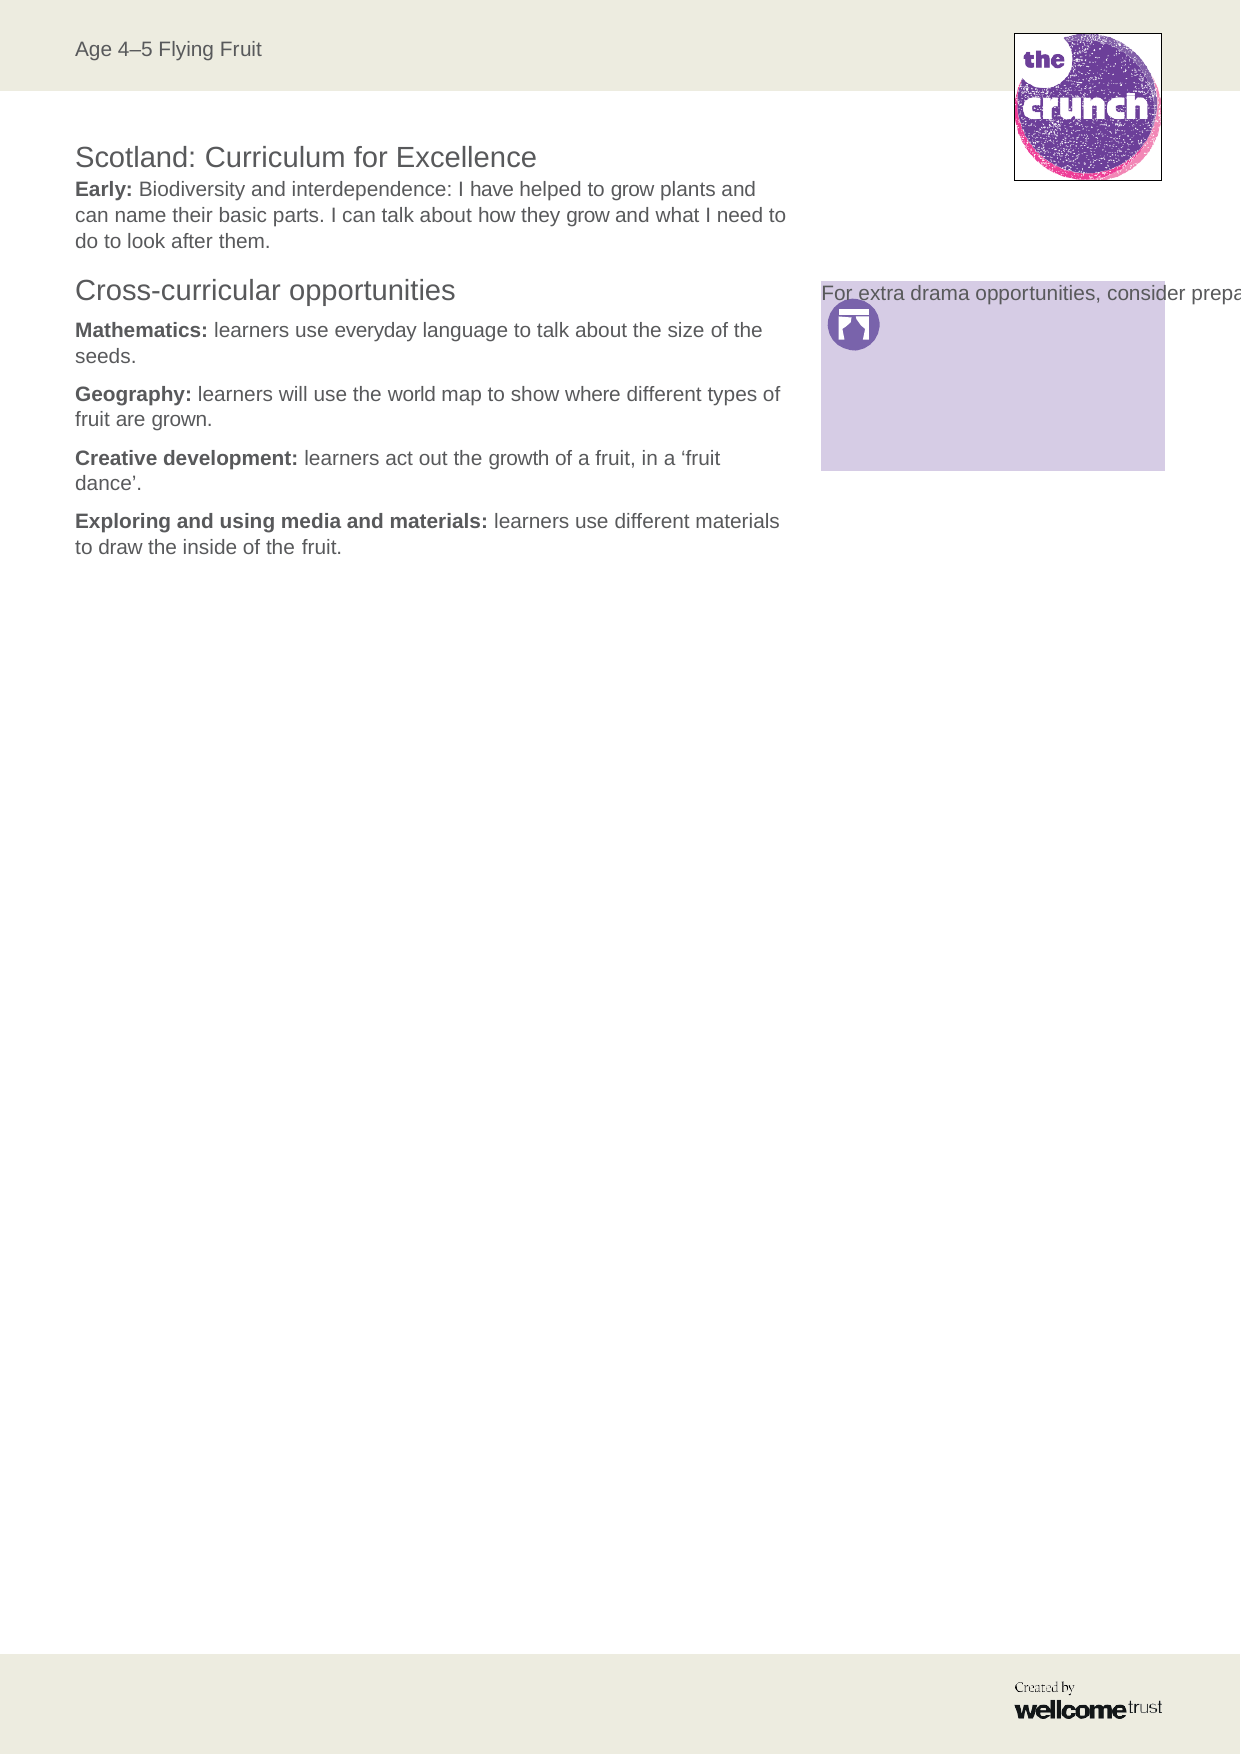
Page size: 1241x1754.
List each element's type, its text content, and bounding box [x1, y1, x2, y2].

text Mathematics: learners use everyday language to talk about the size of the seeds. [75, 318, 787, 367]
text Geography: learners will use the world map to show where different types of fruit are grown. [75, 381, 787, 431]
picture [1015, 34, 1161, 180]
text Early: Biodiversity and interdependence: I have helped to grow plants and can name their basic parts. I can talk about how they grow and what I need to do to look after them. [75, 177, 787, 252]
text Exploring and using media and materials: learners use different materials to draw the inside of the fruit. [75, 509, 787, 559]
subtitle Cross-curricular opportunities [75, 273, 787, 306]
picture [1014, 1681, 1162, 1721]
text Creative development: learners act out the growth of a fruit, in a ‘fruit dance’. [75, 445, 735, 495]
